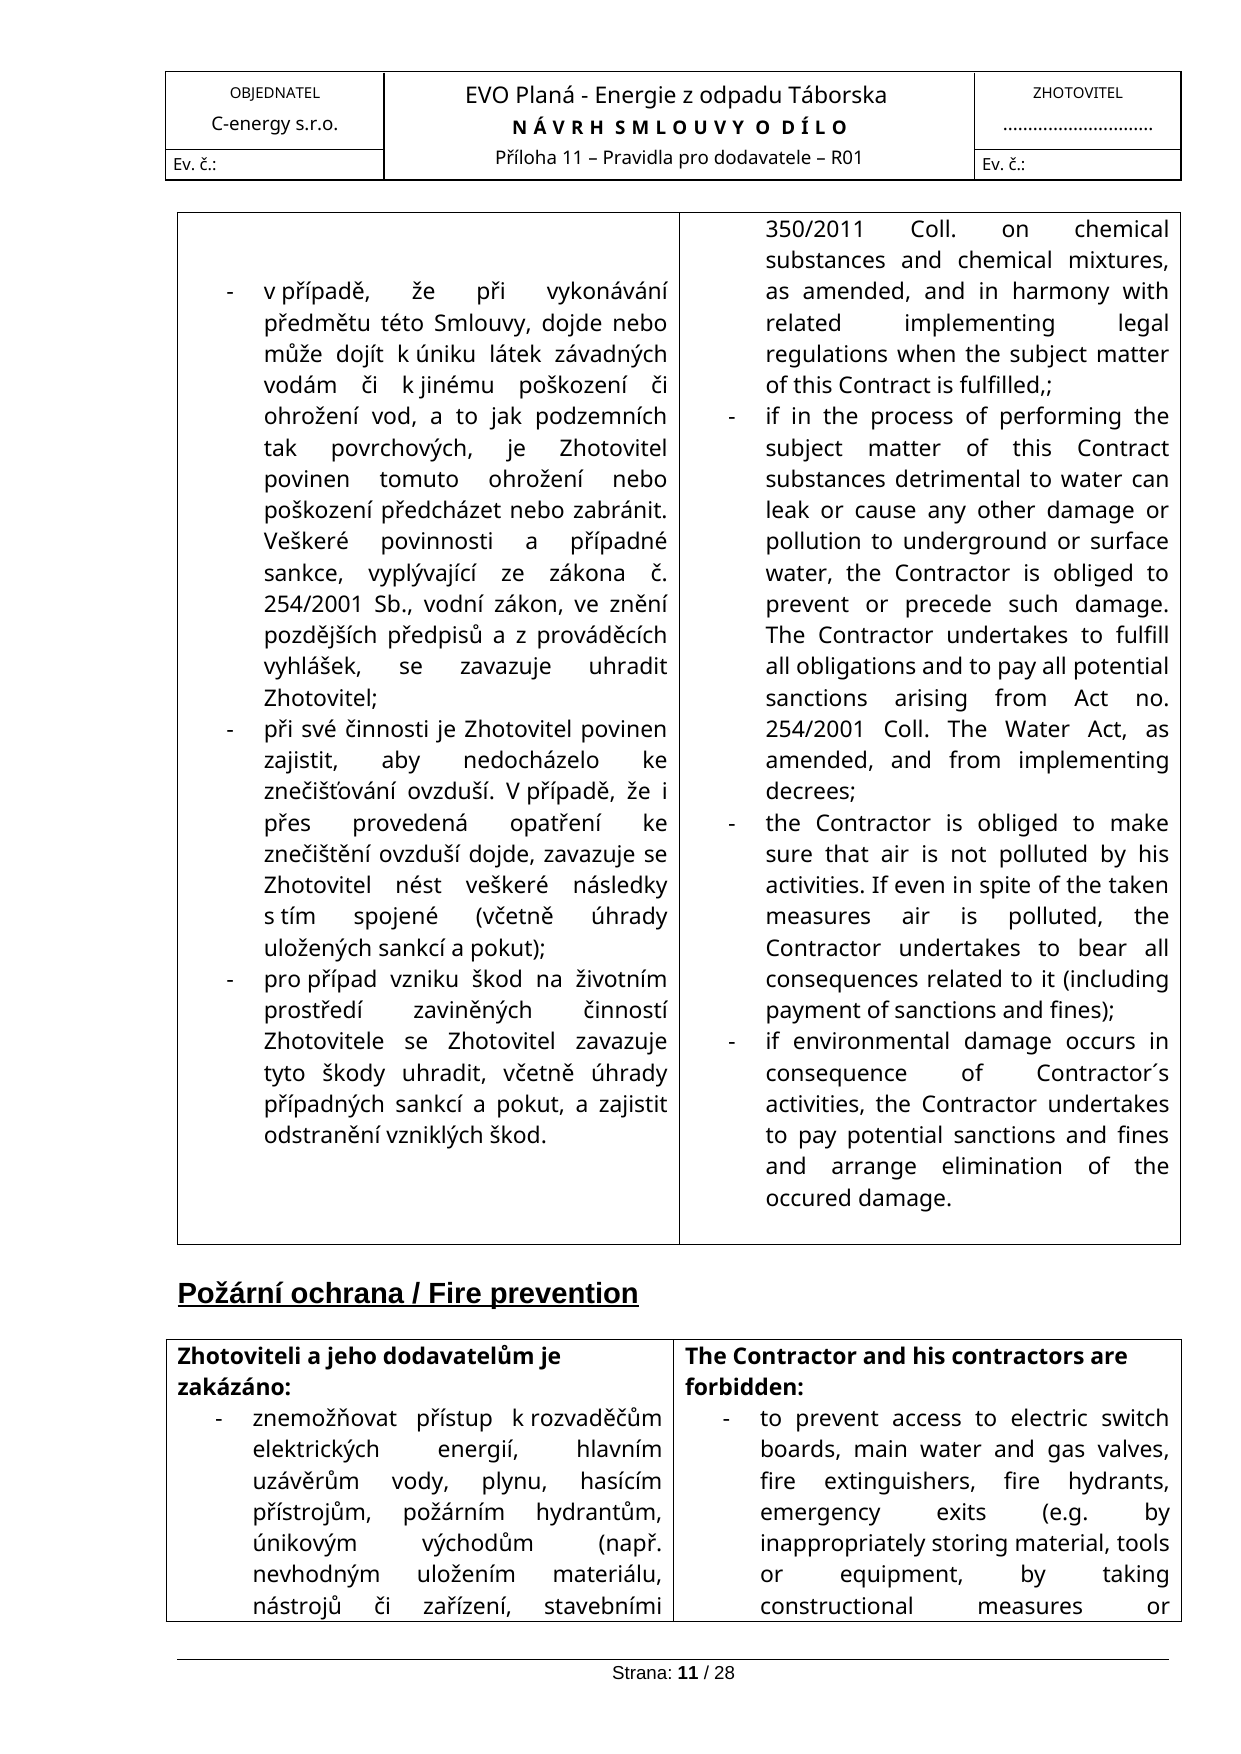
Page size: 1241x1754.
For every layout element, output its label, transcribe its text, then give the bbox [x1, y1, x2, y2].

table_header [178, 213, 679, 1244]
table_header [680, 213, 1180, 1244]
text Požární ochrana / Fire prevention [177, 1276, 1169, 1310]
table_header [167, 1340, 673, 1621]
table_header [674, 1340, 1181, 1621]
